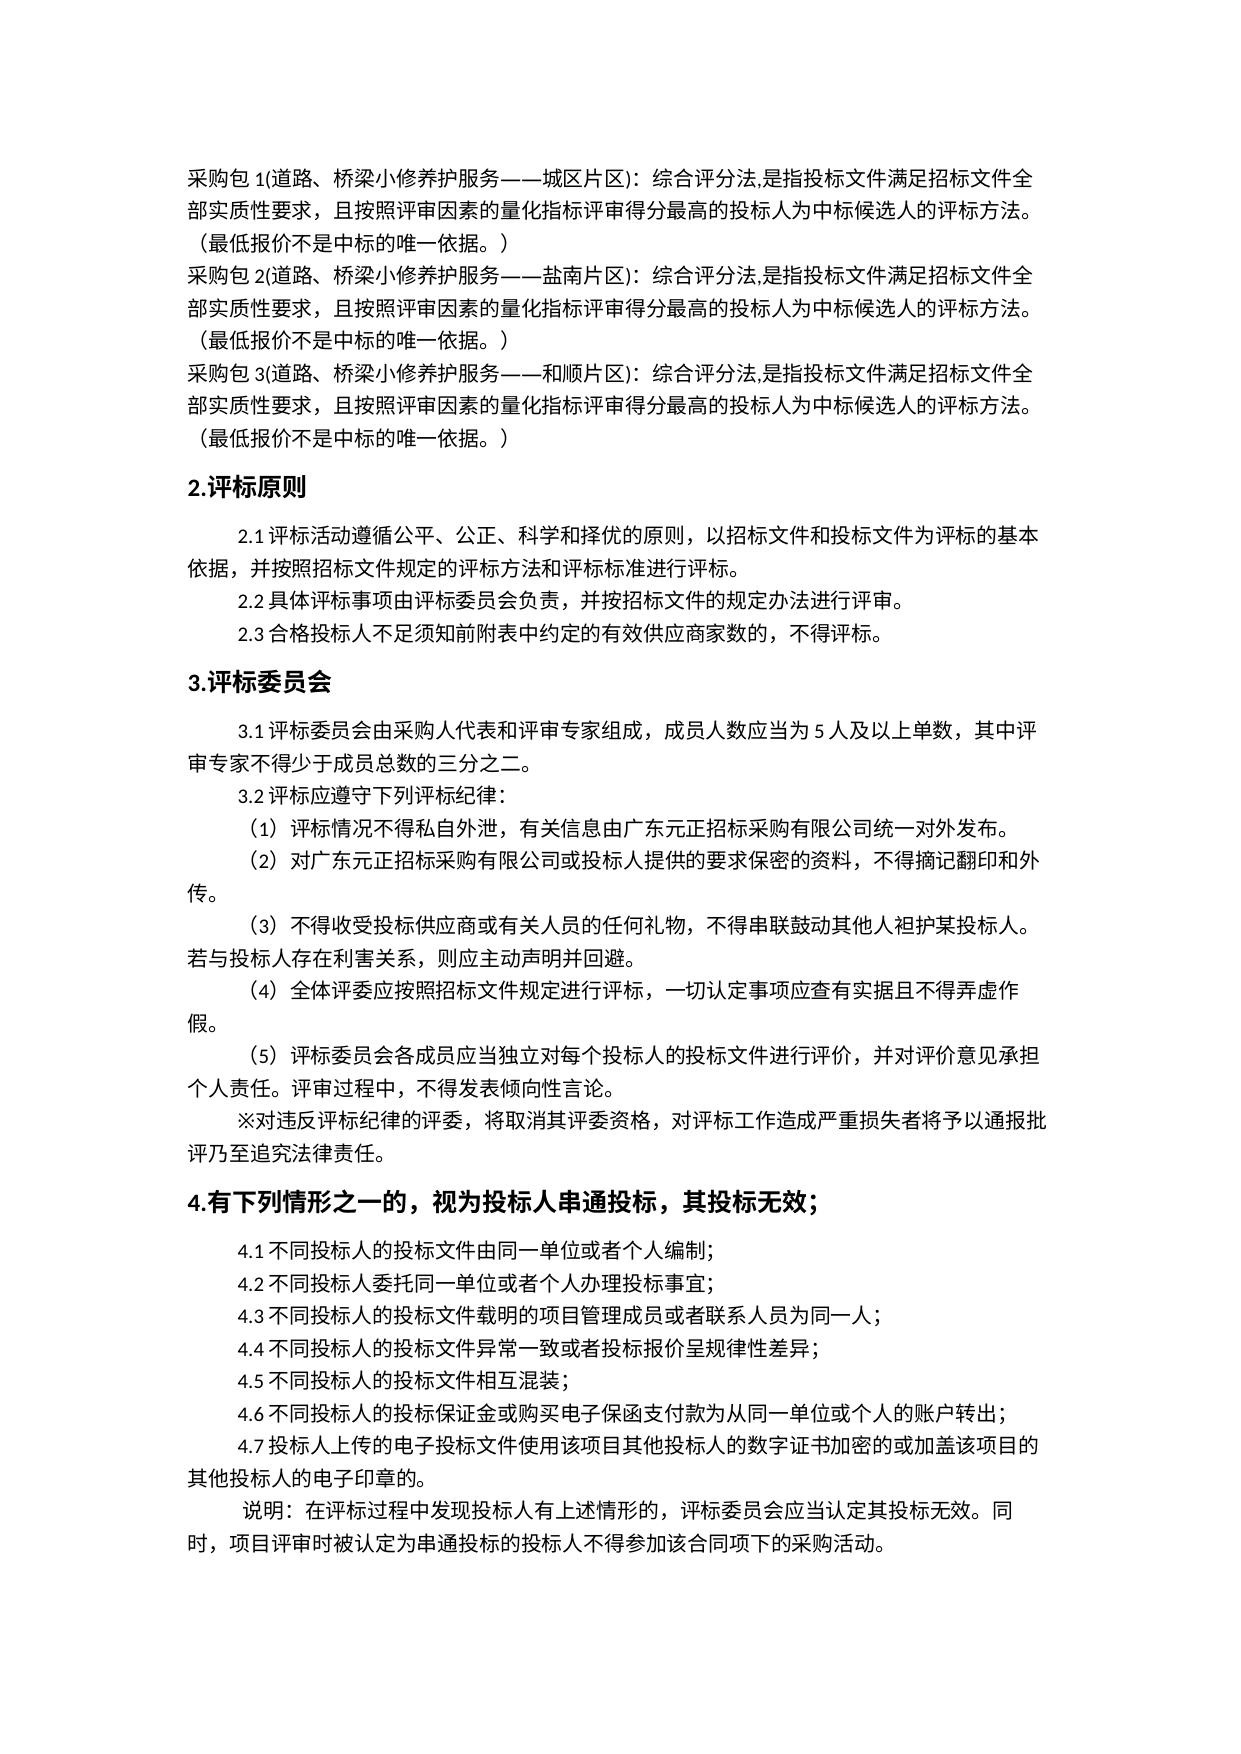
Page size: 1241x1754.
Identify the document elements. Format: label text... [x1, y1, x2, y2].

text ※对违反评标纪律的评委，将取消其评委资格，对评标工作造成严重损失者将予以通报批评乃至追究法律责任。 [187, 1104, 1053, 1169]
text （3）不得收受投标供应商或有关人员的任何礼物，不得串联鼓动其他人袒护某投标人。若与投标人存在利害关系，则应主动声明并回避。 [187, 909, 1053, 974]
text 2.评标原则 [187, 454, 1053, 519]
text 3.1评标委员会由采购人代表和评审专家组成，成员人数应当为5人及以上单数，其中评审专家不得少于成员总数的三分之二。 [187, 714, 1053, 779]
text 4.1不同投标人的投标文件由同一单位或者个人编制； [187, 1234, 1053, 1267]
text （1）评标情况不得私自外泄，有关信息由广东元正招标采购有限公司统一对外发布。 [187, 812, 1053, 844]
text 采购包1(道路、桥梁小修养护服务——城区片区)：综合评分法,是指投标文件满足招标文件全部实质性要求，且按照评审因素的量化指标评审得分最高的投标人为中标候选人的评标方法。（最低报价不是中标的唯一依据。） [187, 162, 1053, 259]
text 采购包2(道路、桥梁小修养护服务——盐南片区)：综合评分法,是指投标文件满足招标文件全部实质性要求，且按照评审因素的量化指标评审得分最高的投标人为中标候选人的评标方法。（最低报价不是中标的唯一依据。） [187, 259, 1053, 357]
text （2）对广东元正招标采购有限公司或投标人提供的要求保密的资料，不得摘记翻印和外传。 [187, 844, 1053, 909]
text 3.评标委员会 [187, 649, 1053, 714]
text 采购包3(道路、桥梁小修养护服务——和顺片区)：综合评分法,是指投标文件满足招标文件全部实质性要求，且按照评审因素的量化指标评审得分最高的投标人为中标候选人的评标方法。（最低报价不是中标的唯一依据。） [187, 357, 1053, 454]
text 2.2具体评标事项由评标委员会负责，并按招标文件的规定办法进行评审。 [187, 584, 1053, 617]
text 4.2不同投标人委托同一单位或者个人办理投标事宜； [187, 1267, 1053, 1299]
text 2.1评标活动遵循公平、公正、科学和择优的原则，以招标文件和投标文件为评标的基本依据，并按照招标文件规定的评标方法和评标标准进行评标。 [187, 519, 1053, 584]
text 4.5不同投标人的投标文件相互混装； [187, 1364, 1053, 1397]
text 4.有下列情形之一的，视为投标人串通投标，其投标无效； [187, 1169, 1053, 1234]
text 4.3不同投标人的投标文件载明的项目管理成员或者联系人员为同一人； [187, 1299, 1053, 1332]
text 4.6不同投标人的投标保证金或购买电子保函支付款为从同一单位或个人的账户转出； [187, 1397, 1053, 1429]
text （5）评标委员会各成员应当独立对每个投标人的投标文件进行评价，并对评价意见承担个人责任。评审过程中，不得发表倾向性言论。 [187, 1039, 1053, 1104]
text （4）全体评委应按照招标文件规定进行评标，一切认定事项应查有实据且不得弄虚作假。 [187, 974, 1053, 1039]
text 3.2评标应遵守下列评标纪律： [187, 779, 1053, 812]
text 4.4不同投标人的投标文件异常一致或者投标报价呈规律性差异； [187, 1332, 1053, 1364]
text 说明：在评标过程中发现投标人有上述情形的，评标委员会应当认定其投标无效。同时，项目评审时被认定为串通投标的投标人不得参加该合同项下的采购活动。 [187, 1494, 1053, 1559]
text 4.7投标人上传的电子投标文件使用该项目其他投标人的数字证书加密的或加盖该项目的其他投标人的电子印章的。 [187, 1429, 1053, 1494]
text 2.3合格投标人不足须知前附表中约定的有效供应商家数的，不得评标。 [187, 617, 1053, 649]
